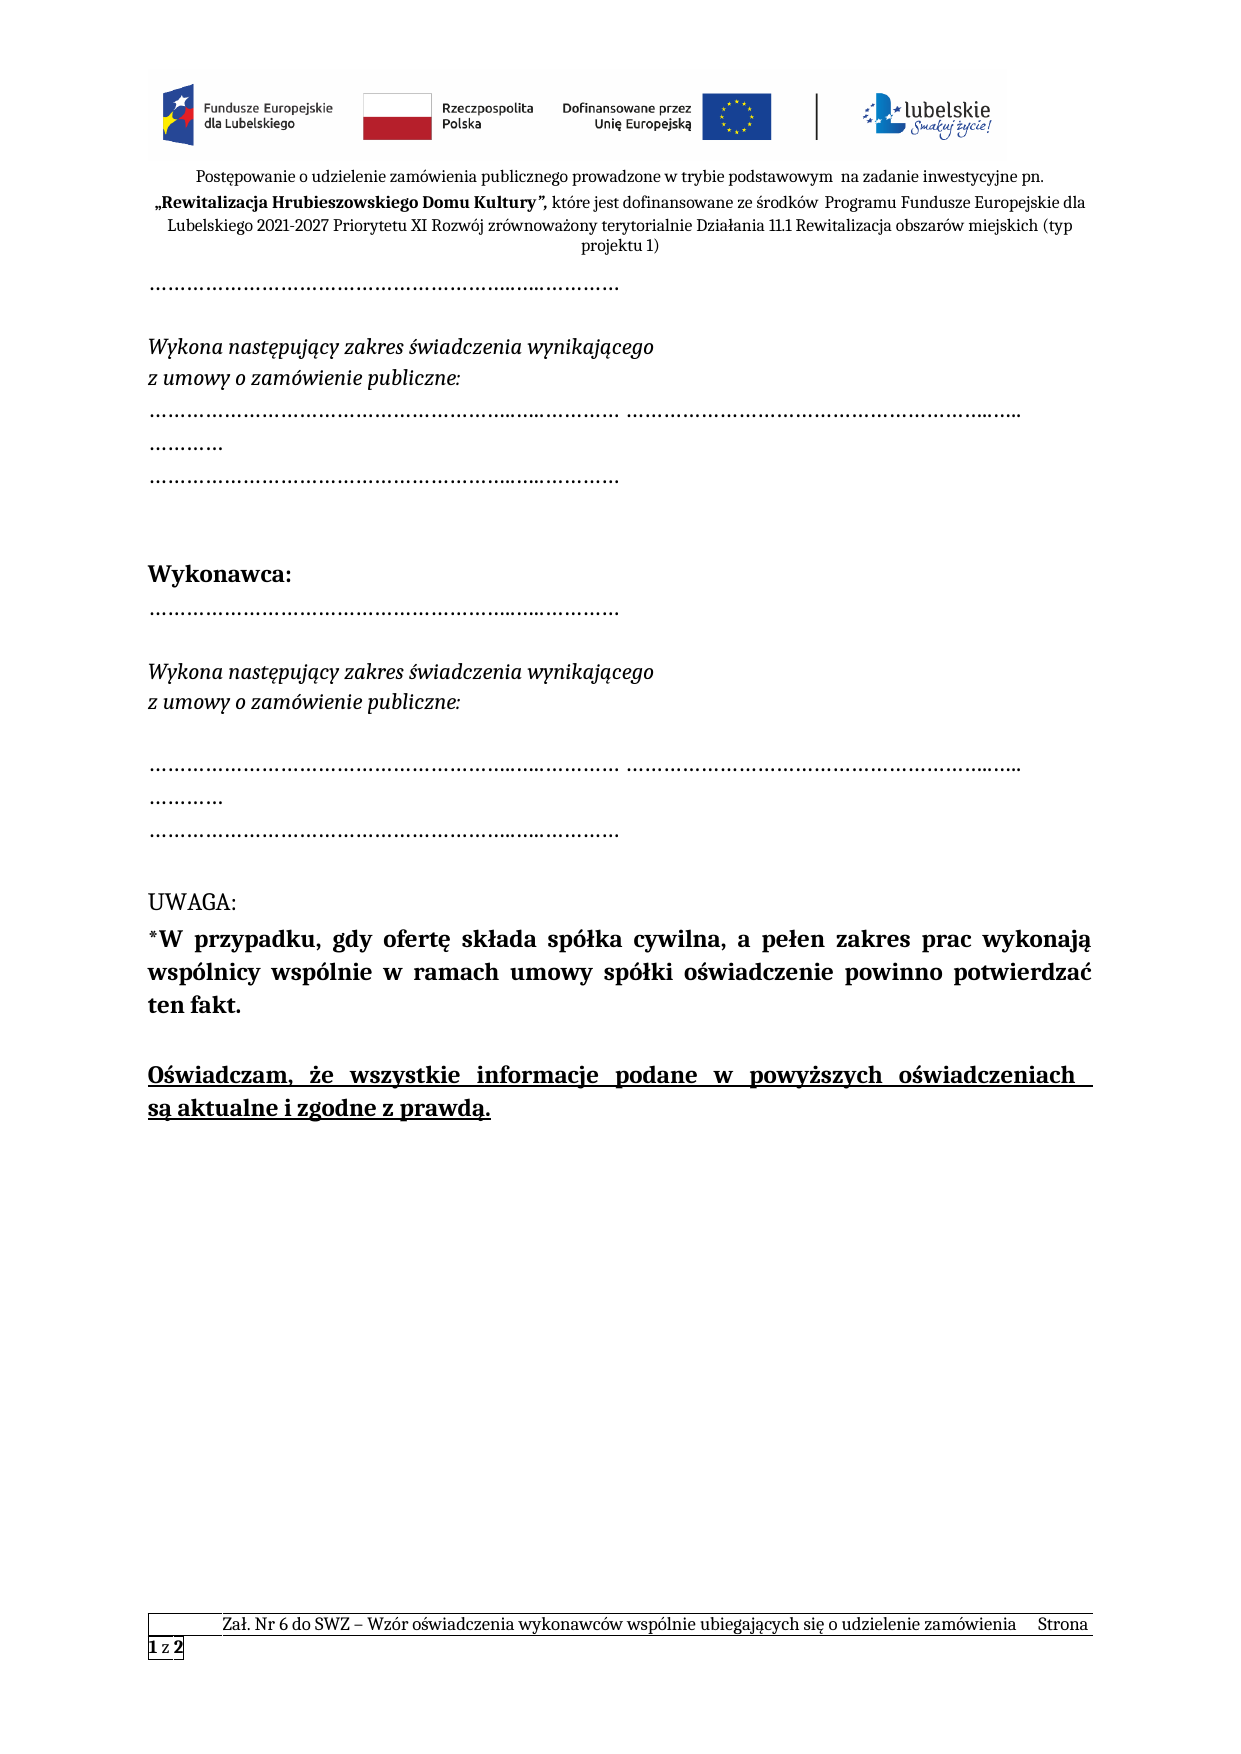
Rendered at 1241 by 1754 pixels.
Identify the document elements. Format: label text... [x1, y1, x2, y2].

text …………………………………………………..…..………… …………………………………………………..…..………… [148, 749, 1093, 811]
text Wykona następujący zakres świadczenia wynikającego z umowy o zamówienie publiczne: [148, 659, 1093, 715]
text …………………………………………………..…..………… [148, 593, 651, 621]
text Wykonawca: [148, 559, 1093, 588]
text Oświadczam, że wszystkie informacje podane w powyższych oświadczeniach są aktualne i zgodne z prawdą. [148, 1061, 1093, 1085]
text …………………………………………………..…..………… [148, 815, 1093, 844]
text Oświadczam, że wszystkie informacje podane w powyższych oświadczeniach są aktualne i zgodne z prawdą. [148, 1087, 1093, 1123]
text …………………………………………………..…..………… [148, 461, 1093, 489]
text UWAGA: [148, 888, 1093, 916]
text *W przypadku, gdy ofertę składa spółka cywilna, a pełen zakres prac wykonają wspólnicy wspólnie w ramach umowy spółki oświadczenie powinno potwierdzać ten fakt. [148, 925, 1093, 1019]
text …………………………………………………..…..………… [148, 268, 651, 297]
text Wykona następujący zakres świadczenia wynikającego z umowy o zamówienie publiczne: [148, 334, 1093, 391]
text …………………………………………………..…..………… …………………………………………………..…..………… [148, 394, 1093, 456]
picture [147, 69, 1007, 161]
